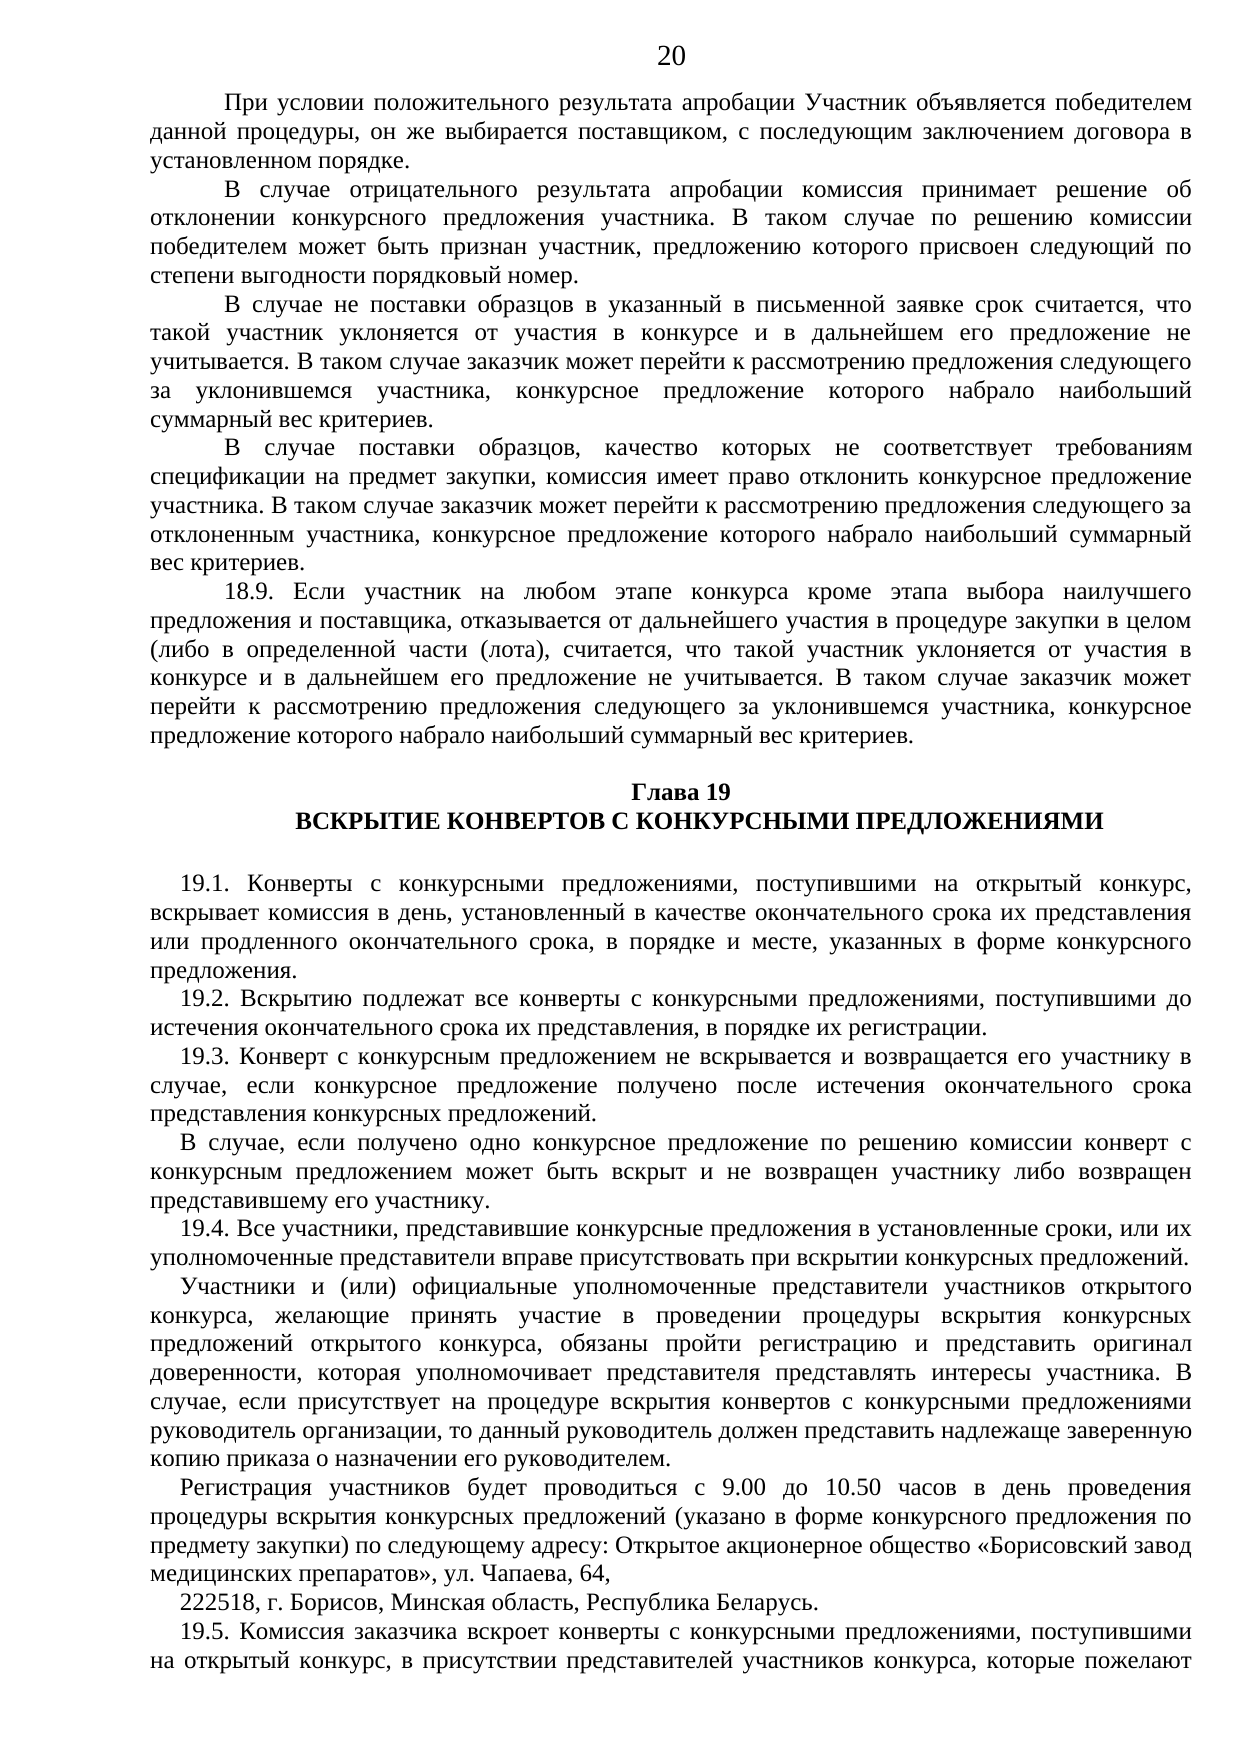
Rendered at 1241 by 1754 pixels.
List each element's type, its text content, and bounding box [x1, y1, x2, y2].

text Глава 19 [150, 777, 1193, 806]
text В случае, если получено одно конкурсное предложение по решению комиссии конверт с конкурсным предложением может быть вскрыт и не возвращен участнику либо возвращен представившему его участнику. [150, 1127, 1193, 1213]
text 19.1. Конверты с конкурсными предложениями, поступившими на открытый конкурс, вскрывает комиссия в день, установленный в качестве окончательного срока их представления или продленного окончательного срока, в порядке и месте, указанных в форме конкурсного предложения. [150, 868, 1193, 983]
text 19.2. Вскрытию подлежат все конверты с конкурсными предложениями, поступившими до истечения окончательного срока их представления, в порядке их регистрации. [150, 983, 1193, 1041]
text При условии положительного результата апробации Участник объявляется победителем данной процедуры, он же выбирается поставщиком, с последующим заключением договора в установленном порядке. [150, 87, 1193, 174]
text Регистрация участников будет проводиться с 9.00 до 10.50 часов в день проведения процедуры вскрытия конкурсных предложений (указано в форме конкурсного предложения по предмету закупки) по следующему адресу: Открытое акционерное общество «Борисовский завод медицинских препаратов», ул. Чапаева, 64, [150, 1472, 1193, 1587]
text 19.4. Все участники, представившие конкурсные предложения в установленные сроки, или их уполномоченные представители вправе присутствовать при вскрытии конкурсных предложений. [150, 1213, 1193, 1271]
text ВСКРЫТИЕ КОНВЕРТОВ С КОНКУРСНЫМИ ПРЕДЛОЖЕНИЯМИ [150, 806, 1193, 835]
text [150, 1616, 1193, 1673]
text В случае не поставки образцов в указанный в письменной заявке срок считается, что такой участник уклоняется от участия в конкурсе и в дальнейшем его предложение не учитывается. В таком случае заказчик может перейти к рассмотрению предложения следующего за уклонившемся участника, конкурсное предложение которого набрало наибольший суммарный вес критериев. [150, 289, 1193, 432]
text 222518, г. Борисов, Минская область, Республика Беларусь. [150, 1587, 1193, 1616]
text В случае отрицательного результата апробации комиссия принимает решение об отклонении конкурсного предложения участника. В таком случае по решению комиссии победителем может быть признан участник, предложению которого присвоен следующий по степени выгодности порядковый номер. [150, 174, 1193, 289]
text Участники и (или) официальные уполномоченные представители участников открытого конкурса, желающие принять участие в проведении процедуры вскрытия конкурсных предложений открытого конкурса, обязаны пройти регистрацию и представить оригинал доверенности, которая уполномочивает представителя представлять интересы участника. В случае, если присутствует на процедуре вскрытия конвертов с конкурсными предложениями руководитель организации, то данный руководитель должен представить надлежаще заверенную копию приказа о назначении его руководителем. [150, 1271, 1193, 1472]
text В случае поставки образцов, качество которых не соответствует требованиям спецификации на предмет закупки, комиссия имеет право отклонить конкурсное предложение участника. В таком случае заказчик может перейти к рассмотрению предложения следующего за отклоненным участника, конкурсное предложение которого набрало наибольший суммарный вес критериев. [150, 432, 1193, 576]
text 19.3. Конверт с конкурсным предложением не вскрывается и возвращается его участнику в случае, если конкурсное предложение получено после истечения окончательного срока представления конкурсных предложений. [150, 1041, 1193, 1127]
text 18.9. Если участник на любом этапе конкурса кроме этапа выбора наилучшего предложения и поставщика, отказывается от дальнейшего участия в процедуре закупки в целом (либо в определенной части (лота), считается, что такой участник уклоняется от участия в конкурсе и в дальнейшем его предложение не учитывается. В таком случае заказчик может перейти к рассмотрению предложения следующего за уклонившемся участника, конкурсное предложение которого набрало наибольший суммарный вес критериев. [150, 576, 1193, 749]
